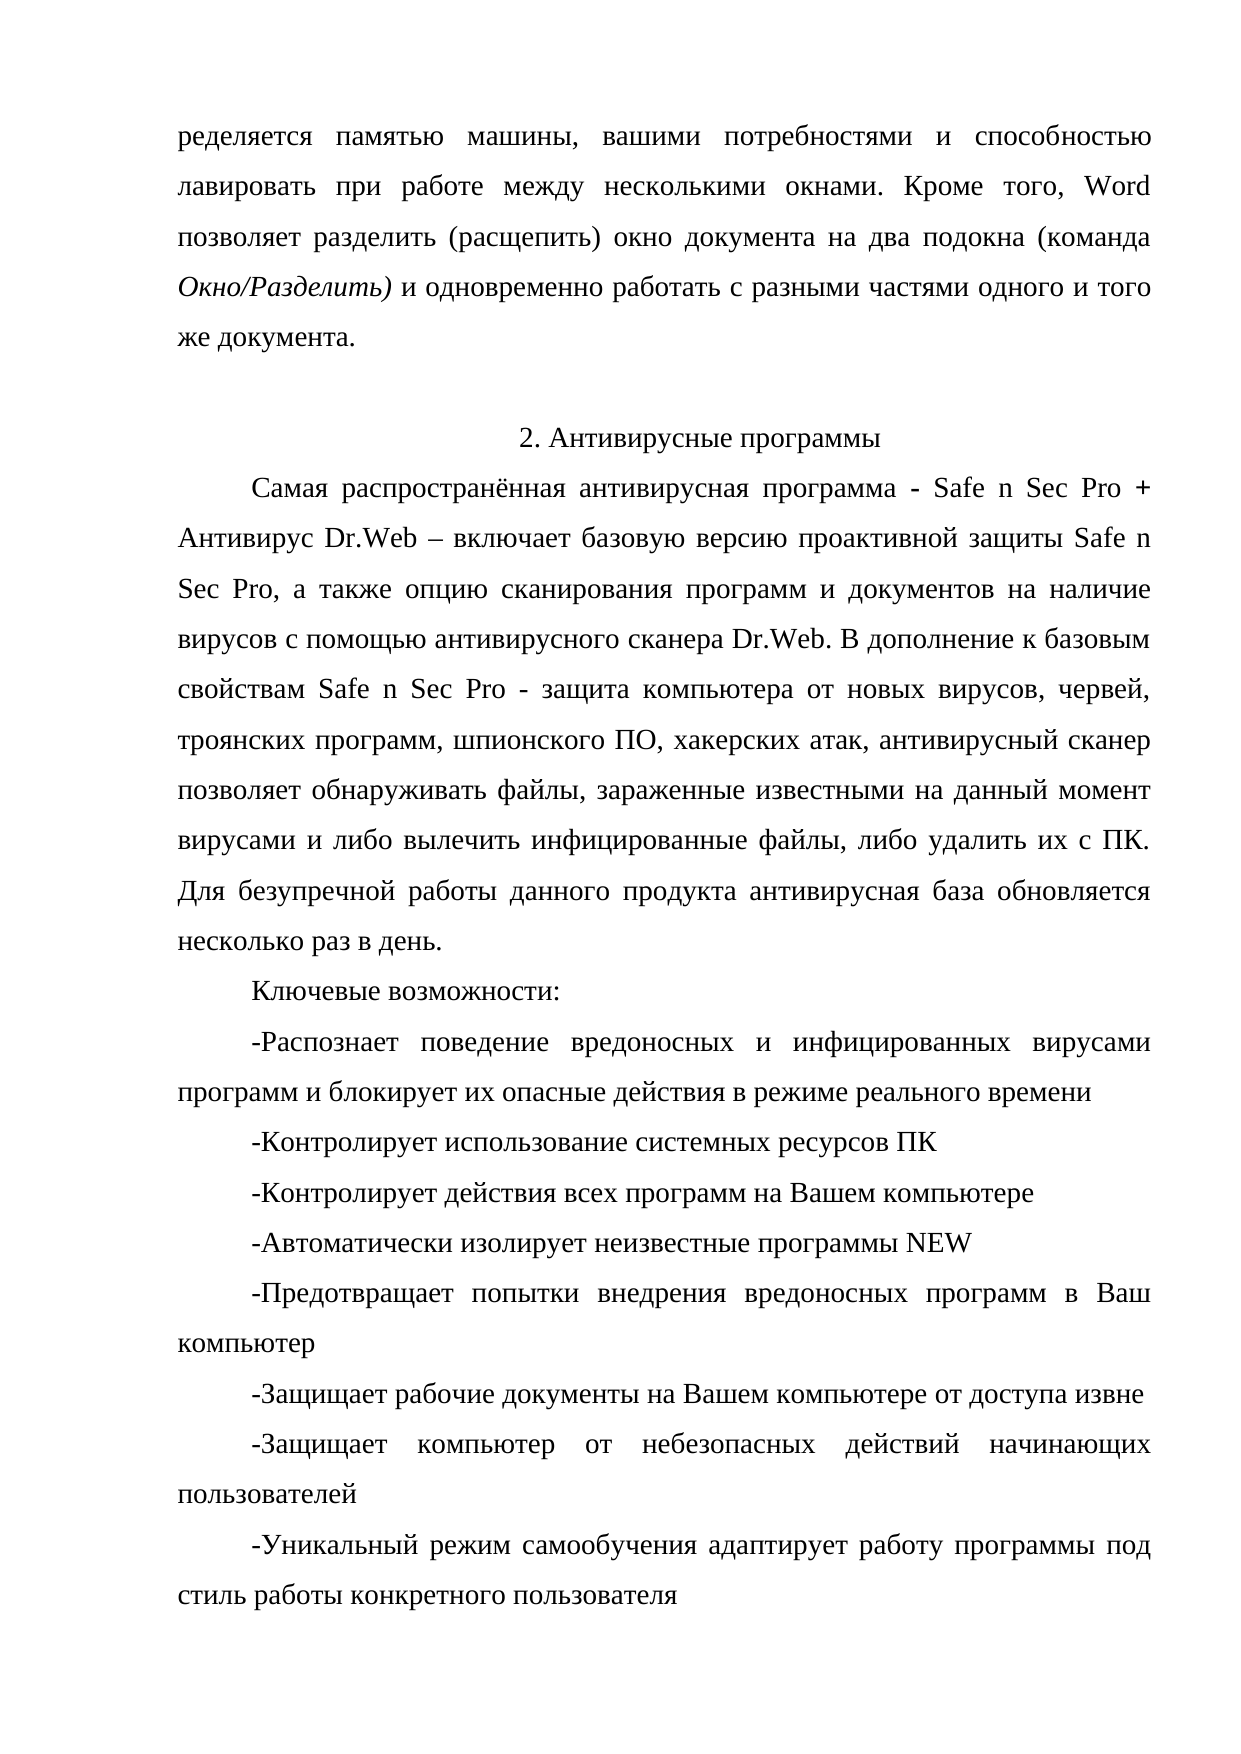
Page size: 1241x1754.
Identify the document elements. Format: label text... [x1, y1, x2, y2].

text -Защищает компьютер от небезопасных действий начинающих пользователей [177, 1426, 1152, 1510]
text Ключевые возможности: [177, 973, 1152, 1007]
text -Автоматически изолирует неизвестные программы NEW [177, 1225, 1152, 1258]
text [177, 118, 1152, 353]
text -Защищает рабочие документы на Вашем компьютере от доступа извне [177, 1376, 1152, 1409]
text -Предотвращает попытки внедрения вредоносных программ в Ваш компьютер [177, 1275, 1152, 1359]
text -Распознает поведение вредоносных и инфицированных вирусами программ и блокирует их опасные действия в режиме реального времени [177, 1024, 1152, 1108]
text Самая распространённая антивирусная программа - Safe n Sec Pro + Антивирус Dr.Web – включает базовую версию проактивной защиты Safe n Sec Pro, а также опцию сканирования программ и документов на наличие вирусов с помощью антивирусного сканера Dr.Web. В дополнение к базовым свойствам Safe n Sec Pro - защита компьютера от новых вирусов, червей, троянских программ, шпионского ПО, хакерских атак, антивирусный сканер позволяет обнаруживать файлы, зараженные известными на данный момент вирусами и либо вылечить инфицированные файлы, либо удалить их с ПК. Для безупречной работы данного продукта антивирусная база обновляется несколько раз в день. [177, 470, 1152, 957]
text -Контролирует использование системных ресурсов ПК [177, 1124, 1152, 1158]
text -Контролирует действия всех программ на Вашем компьютере [177, 1175, 1152, 1208]
text -Уникальный режим самообучения адаптирует работу программы под стиль работы конкретного пользователя [177, 1527, 1152, 1611]
text 2. Антивирусные программы [177, 420, 1149, 453]
